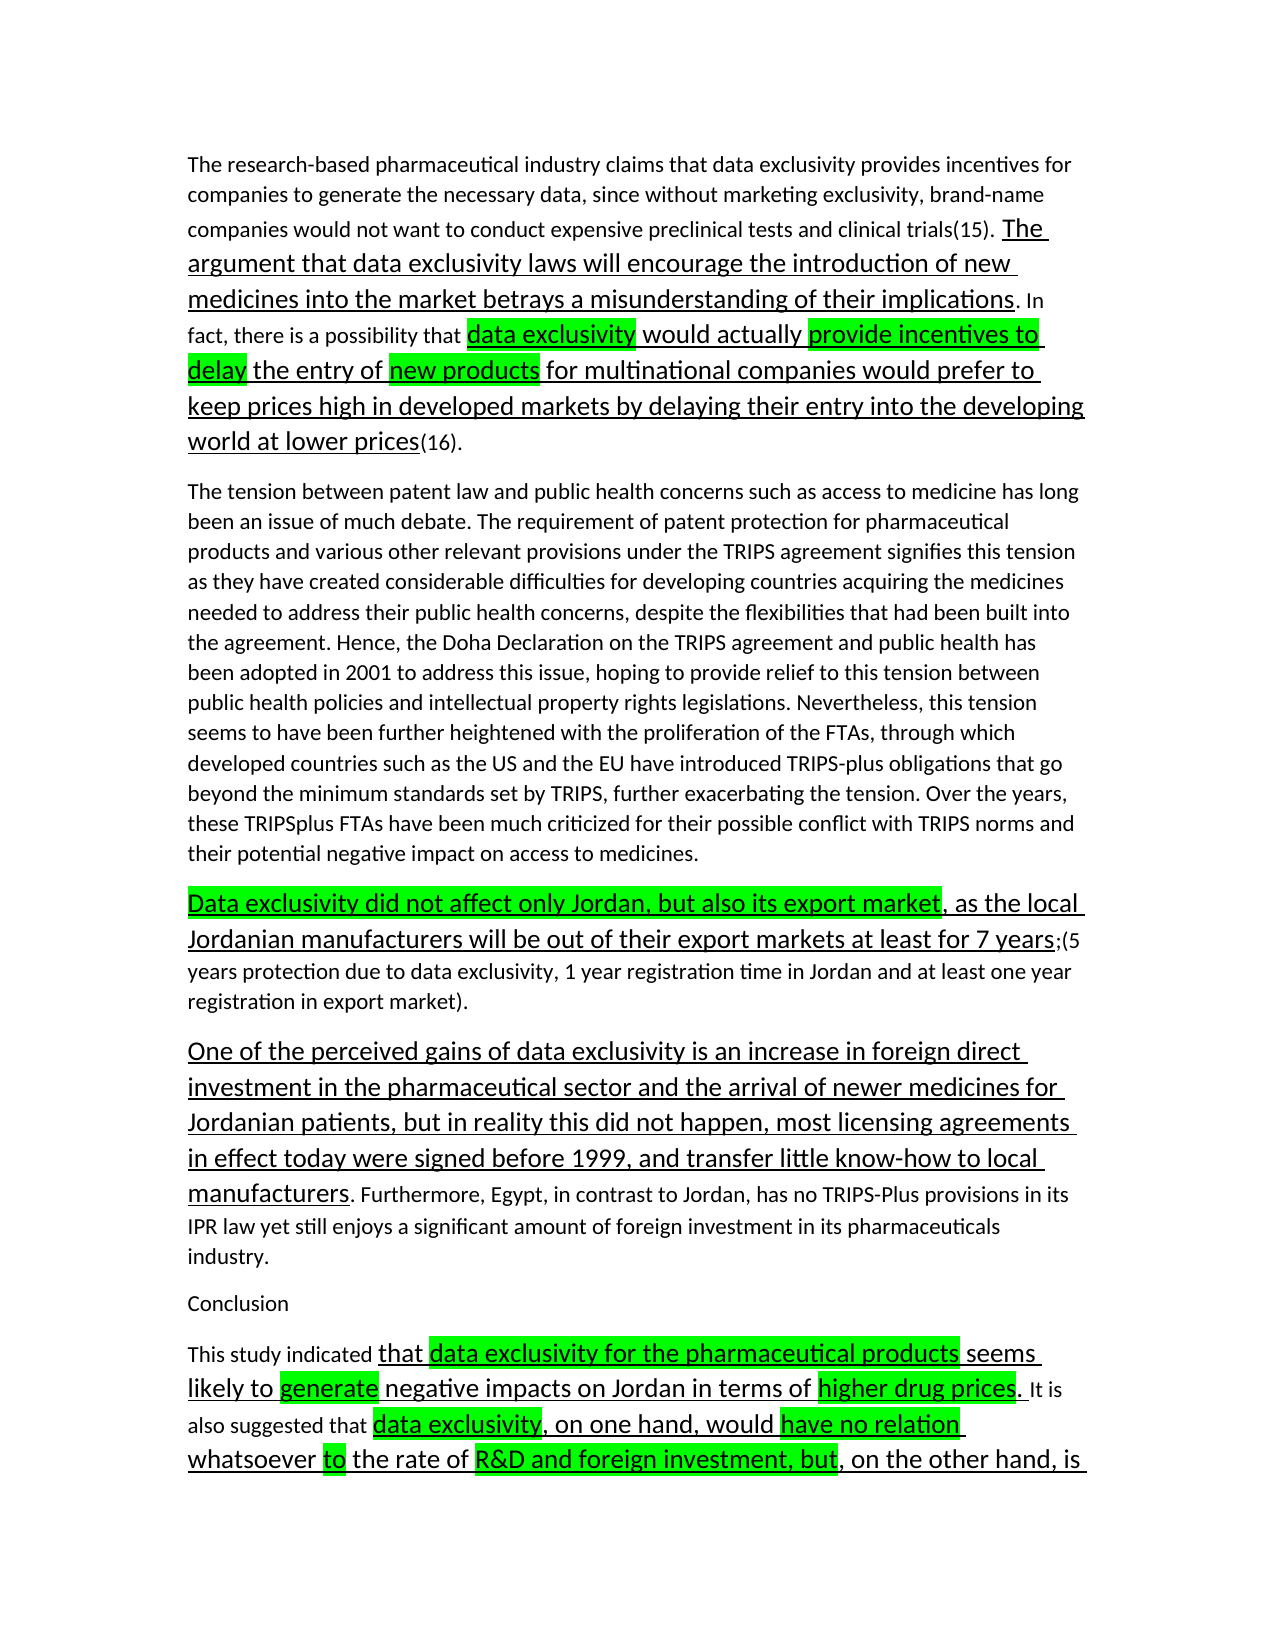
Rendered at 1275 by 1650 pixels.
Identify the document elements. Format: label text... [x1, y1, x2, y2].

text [187, 1336, 1087, 1471]
text One of the perceived gains of data exclusivity is an increase in foreign direct investment in the pharmaceutical sector and the arrival of newer medicines for Jordanian patients, but in reality this did not happen, most licensing agreements in effect today were signed before 1999, and transfer little know-how to local manufacturers. Furthermore, Egypt, in contrast to Jordan, has no TRIPS-Plus provisions in its IPR law yet still enjoys a significant amount of foreign investment in its pharmaceuticals industry. [187, 1034, 1087, 1270]
text The research-based pharmaceutical industry claims that data exclusivity provides incentives for companies to generate the necessary data, since without marketing exclusivity, brand-name companies would not want to conduct expensive preclinical tests and clinical trials(15). The argument that data exclusivity laws will encourage the introduction of new medicines into the market betrays a misunderstanding of their implications. In fact, there is a possibility that data exclusivity would actually provide incentives to delay the entry of new products for multinational companies would prefer to keep prices high in developed markets by delaying their entry into the developing world at lower prices(16). [187, 150, 1087, 458]
text Conclusion [187, 1289, 1087, 1317]
text The tension between patent law and public health concerns such as access to medicine has long been an issue of much debate. The requirement of patent protection for pharmaceutical products and various other relevant provisions under the TRIPS agreement signifies this tension as they have created considerable difficulties for developing countries acquiring the medicines needed to address their public health concerns, despite the flexibilities that had been built into the agreement. Hence, the Doha Declaration on the TRIPS agreement and public health has been adopted in 2001 to address this issue, hoping to provide relief to this tension between public health policies and intellectual property rights legislations. Nevertheless, this tension seems to have been further heightened with the proliferation of the FTAs, through which developed countries such as the US and the EU have introduced TRIPS-plus obligations that go beyond the minimum standards set by TRIPS, further exacerbating the tension. Over the years, these TRIPSplus FTAs have been much criticized for their possible conflict with TRIPS norms and their potential negative impact on access to medicines. [187, 477, 1087, 867]
text Data exclusivity did not affect only Jordan, but also its export market, as the local Jordanian manufacturers will be out of their export markets at least for 7 years;(5 years protection due to data exclusivity, 1 year registration time in Jordan and at least one year registration in export market). [187, 886, 1087, 1015]
